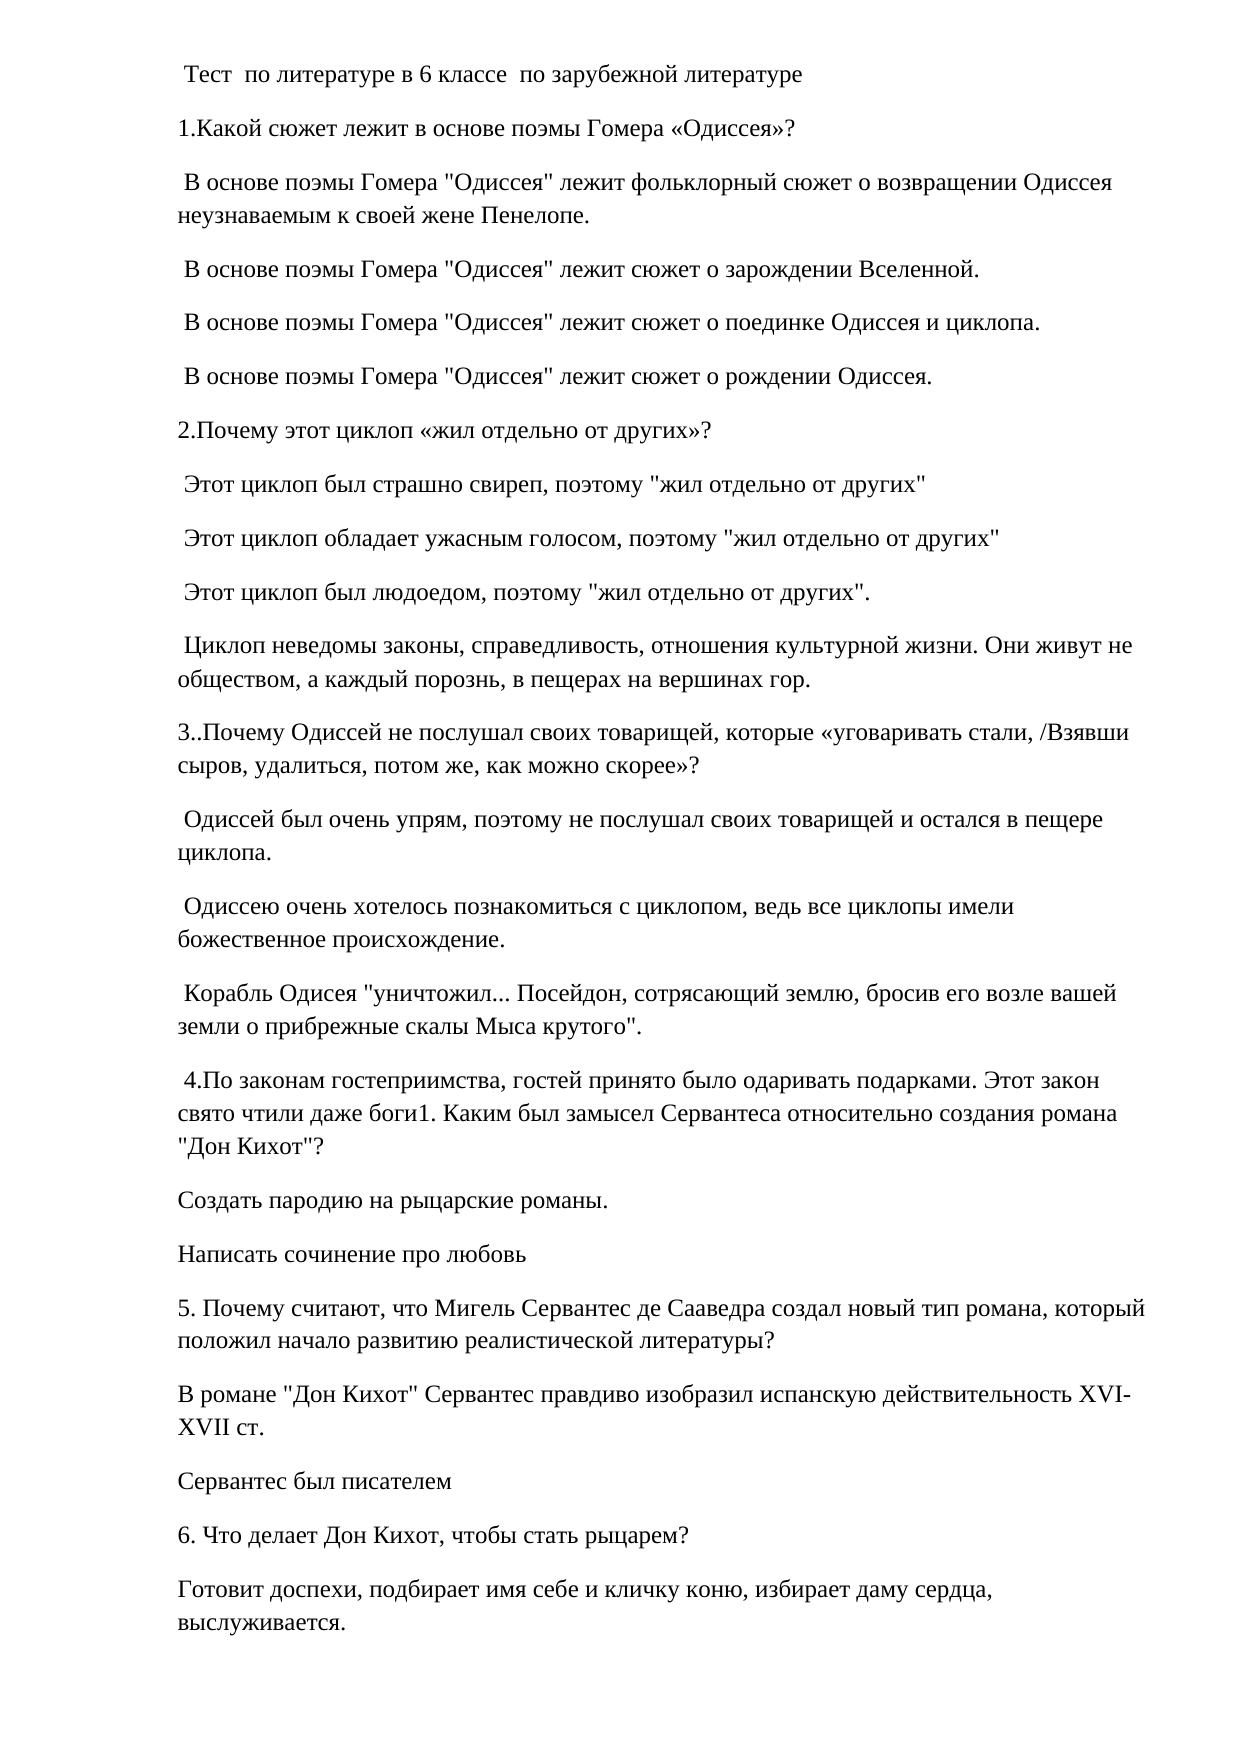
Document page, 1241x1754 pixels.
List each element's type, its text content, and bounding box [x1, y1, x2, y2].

text В основе поэмы Гомера "Одиссея" лежит сюжет о рождении Одиссея. [177, 361, 1152, 390]
text 1.Какой сюжет лежит в основе поэмы Гомера «Одиссея»? [177, 113, 1152, 142]
text Корабль Одисея "уничтожил... Посейдон, сотрясающий землю, бросив его возле вашей земли о прибрежные скалы Мыса крутого". [177, 978, 1152, 1040]
text В основе поэмы Гомера "Одиссея" лежит сюжет о поединке Одиссея и циклопа. [177, 307, 1152, 336]
text Этот циклоп был страшно свиреп, поэтому "жил отдельно от других" [177, 469, 1152, 498]
text Этот циклоп был людоедом, поэтому "жил отдельно от других". [177, 577, 1152, 606]
text В основе поэмы Гомера "Одиссея" лежит фольклорный сюжет о возвращении Одиссея неузнаваемым к своей жене Пенелопе. [177, 167, 1152, 228]
text Создать пародию на рыцарские романы. [177, 1185, 1152, 1214]
text 3..Почему Одиссей не послушал своих товарищей, которые «уговаривать стали, /Взявши сыров, удалиться, потом же, как можно скорее»? [177, 717, 1152, 779]
text 4.По законам гостеприимства, гостей принято было одаривать подарками. Этот закон свято чтили даже боги1. Каким был замысел Сервантеса относительно создания романа "Дон Кихот"? [177, 1065, 1152, 1160]
text Тест по литературе в 6 классе по зарубежной литературе [177, 59, 1152, 88]
text Циклоп неведомы законы, справедливость, отношения культурной жизни. Они живут не обществом, а каждый порознь, в пещерах на вершинах гор. [177, 631, 1152, 692]
text В романе "Дон Кихот" Сервантес правдиво изобразил испанскую действительность XVI-XVII ст. [177, 1379, 1152, 1441]
text Готовит доспехи, подбирает имя себе и кличку коню, избирает даму сердца, выслуживается. [177, 1574, 1152, 1636]
text Написать сочинение про любовь [177, 1239, 1152, 1267]
text 6. Что делает Дон Кихот, чтобы стать рыцарем? [177, 1520, 1152, 1549]
text 5. Почему считают, что Мигель Сервантес де Сааведра создал новый тип романа, который положил начало развитию реалистической литературы? [177, 1293, 1152, 1354]
text Этот циклоп обладает ужасным голосом, поэтому "жил отдельно от других" [177, 523, 1152, 552]
text Одиссей был очень упрям, поэтому не послушал своих товарищей и остался в пещере циклопа. [177, 804, 1152, 866]
text Одиссею очень хотелось познакомиться с циклопом, ведь все циклопы имели божественное происхождение. [177, 891, 1152, 953]
text Сервантес был писателем [177, 1466, 1152, 1495]
text 2.Почему этот циклоп «жил отдельно от других»? [177, 415, 1152, 444]
text В основе поэмы Гомера "Одиссея" лежит сюжет о зарождении Вселенной. [177, 254, 1152, 282]
